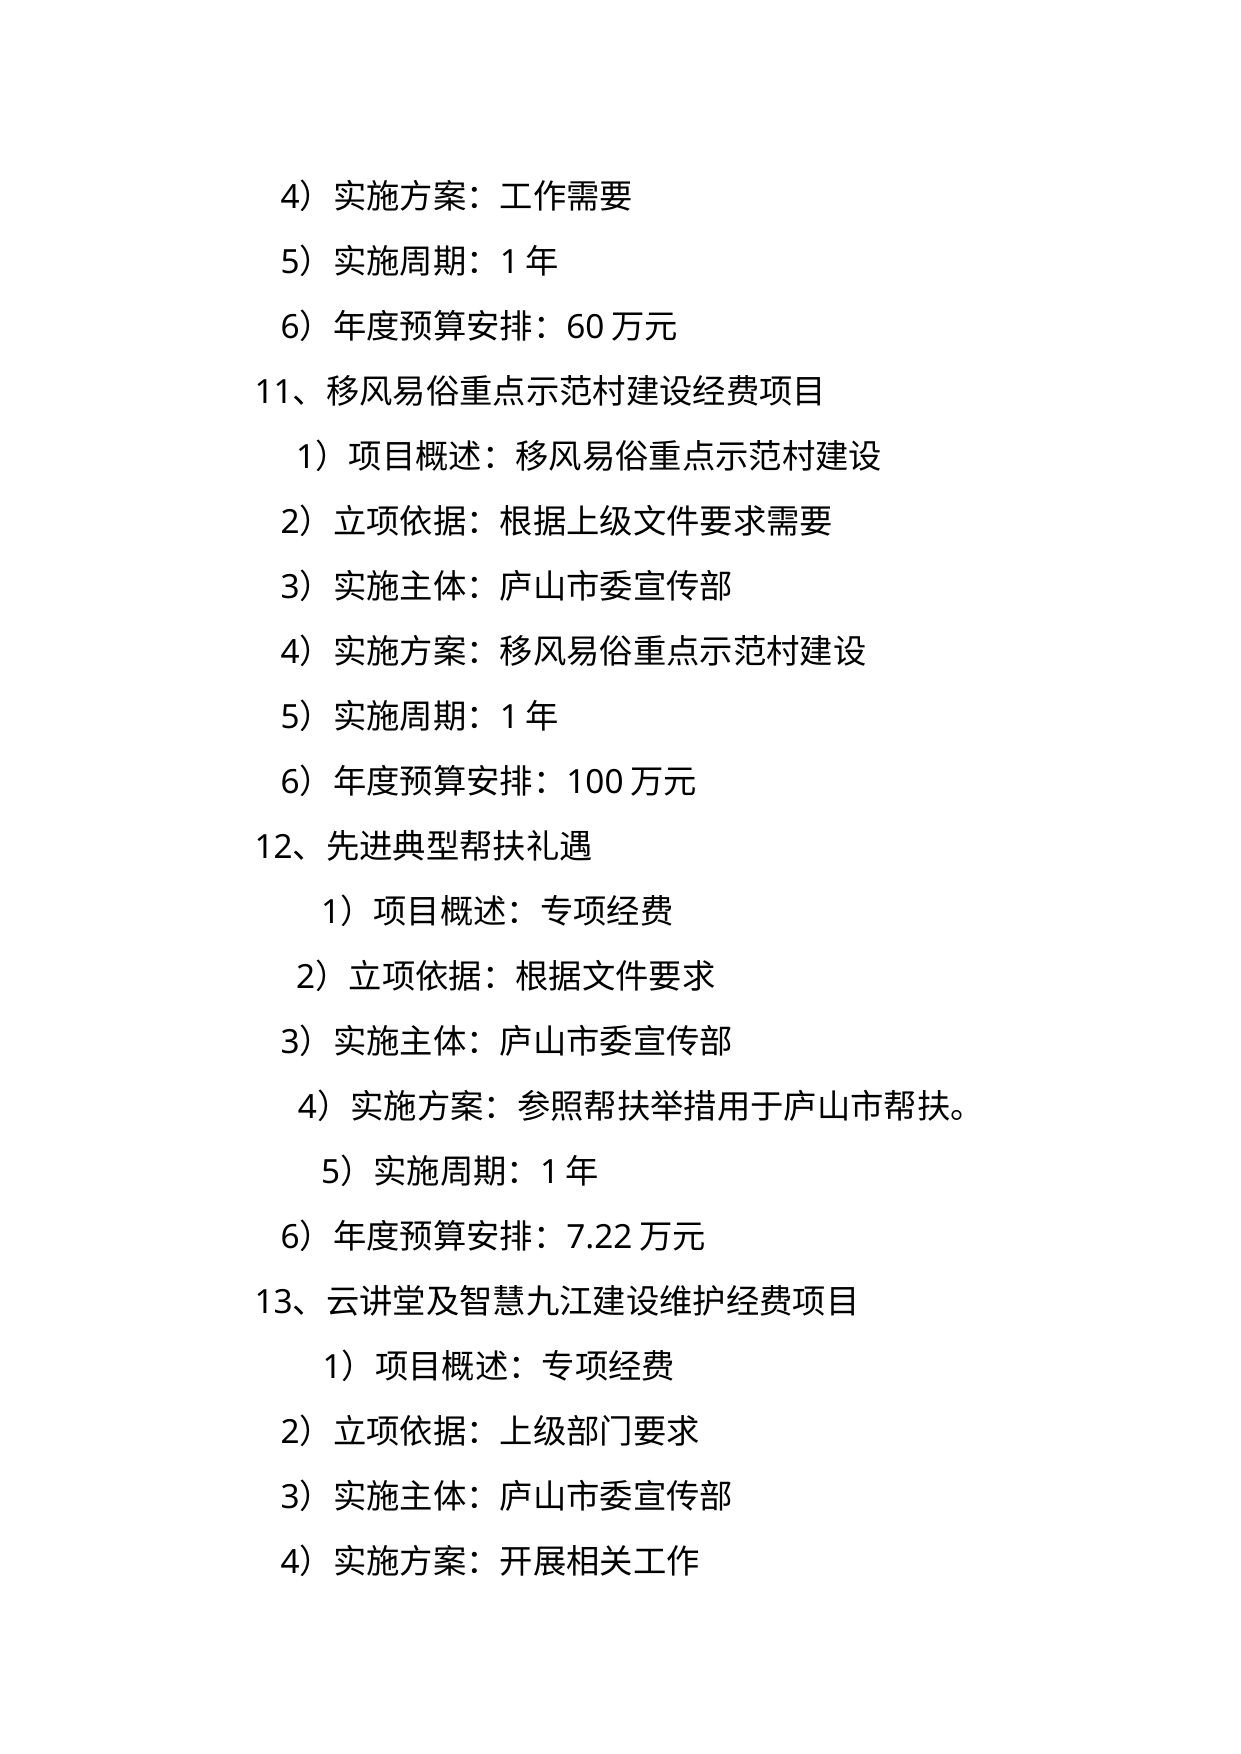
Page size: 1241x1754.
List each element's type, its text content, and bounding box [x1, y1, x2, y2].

text 3）实施主体：庐山市委宣传部 [187, 552, 1053, 617]
text 4）实施方案：开展相关工作 [187, 1527, 1053, 1592]
text 4）实施方案：工作需要 [187, 162, 1053, 227]
text 6）年度预算安排：60万元 [187, 292, 1053, 357]
text 5）实施周期：1年 [187, 227, 1053, 292]
text 6）年度预算安排：100万元 [187, 747, 1053, 812]
text 11、移风易俗重点示范村建设经费项目 [187, 357, 1053, 422]
text 2）立项依据：上级部门要求 [187, 1397, 1053, 1462]
text 12、先进典型帮扶礼遇 [187, 812, 1053, 877]
text 3）实施主体：庐山市委宣传部 [187, 1462, 1053, 1527]
text 4）实施方案：参照帮扶举措用于庐山市帮扶。 [221, 1072, 1053, 1137]
text 13、云讲堂及智慧九江建设维护经费项目 [187, 1267, 1053, 1332]
text 5）实施周期：1年 [187, 1137, 1053, 1202]
text 1）项目概述：专项经费 [187, 1332, 1053, 1397]
text 1）项目概述：移风易俗重点示范村建设 [187, 422, 1053, 487]
text 2）立项依据：根据上级文件要求需要 [187, 487, 1053, 552]
text 5）实施周期：1年 [187, 682, 1053, 747]
text 6）年度预算安排：7.22万元 [187, 1202, 1053, 1267]
text 3）实施主体：庐山市委宣传部 [187, 1007, 1053, 1072]
text 2）立项依据：根据文件要求 [187, 942, 1053, 1007]
text 1）项目概述：专项经费 [187, 877, 1053, 942]
text 4）实施方案：移风易俗重点示范村建设 [187, 617, 1053, 682]
